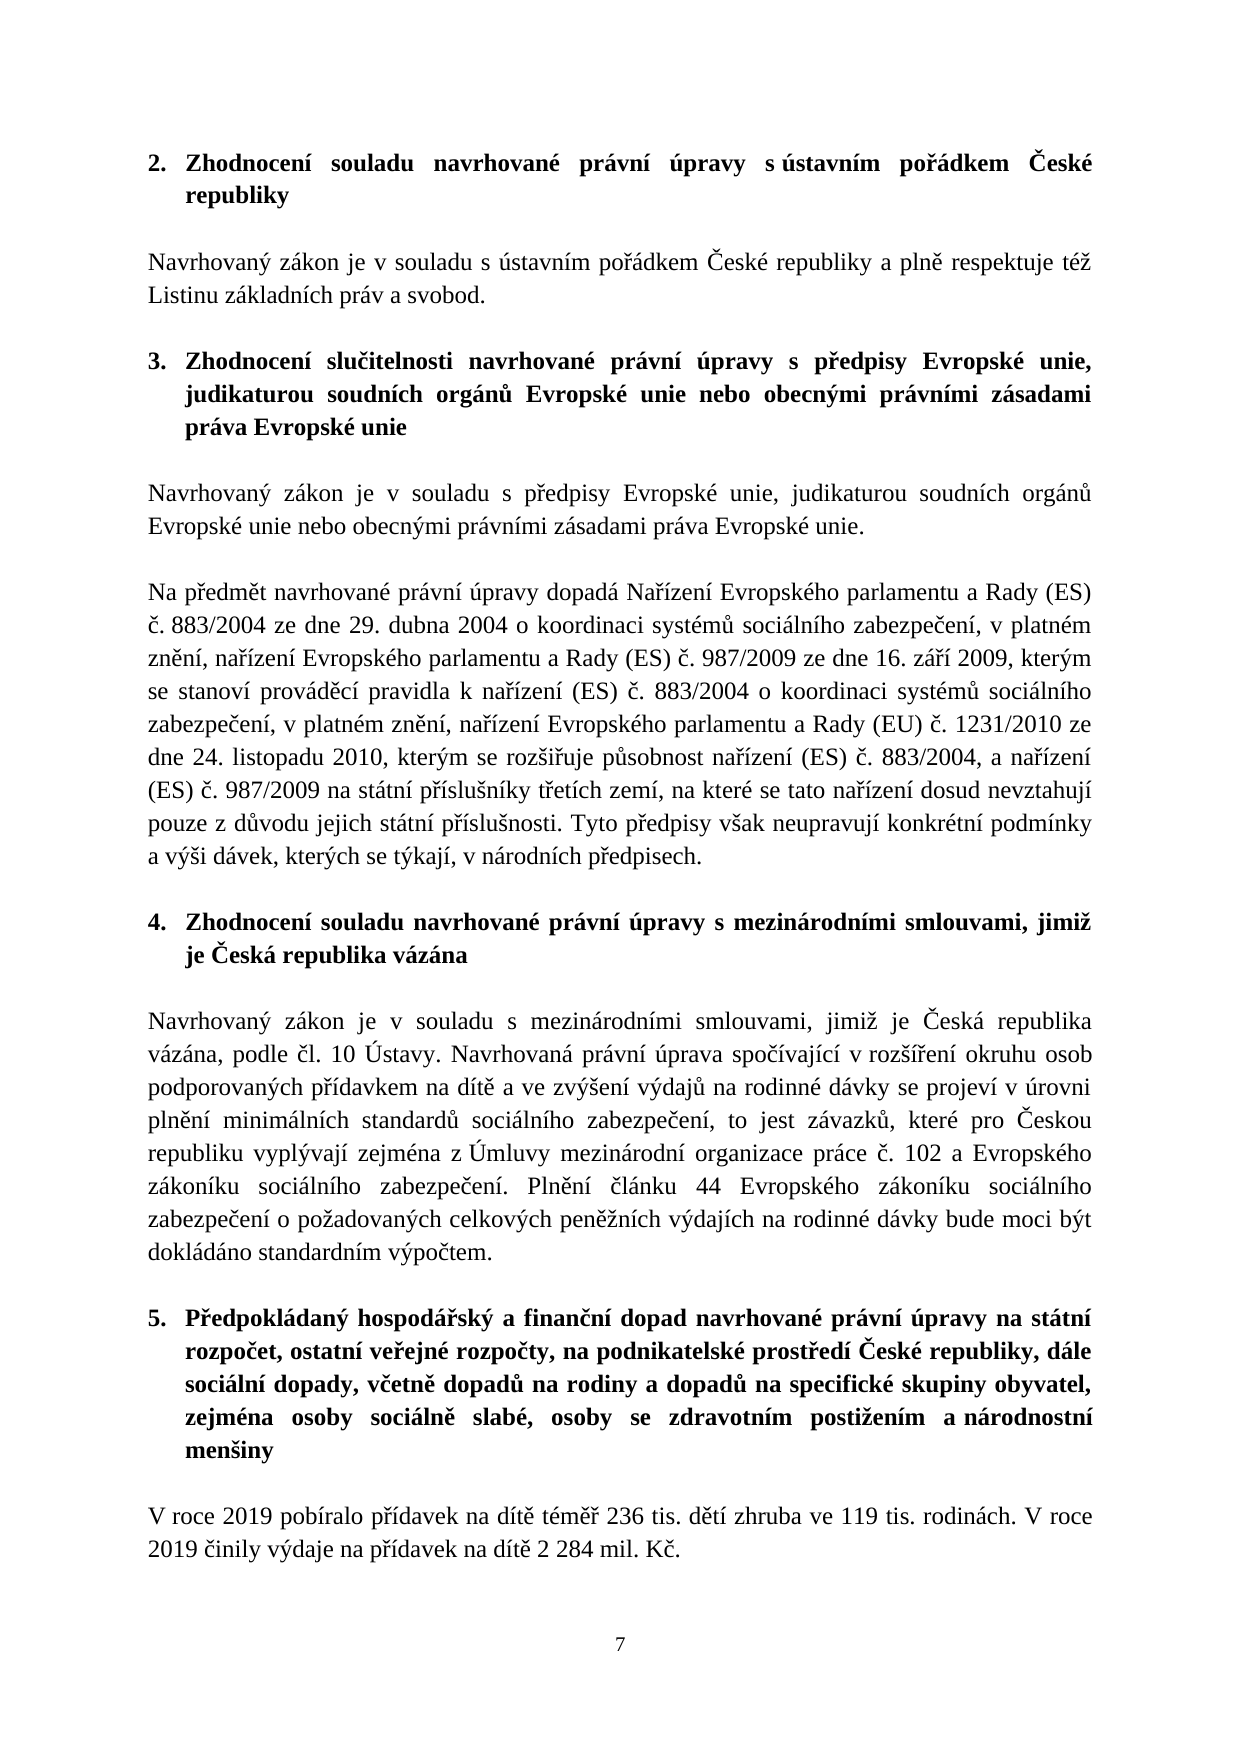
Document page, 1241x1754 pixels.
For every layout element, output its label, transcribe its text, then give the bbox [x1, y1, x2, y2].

list Předpokládaný hospodářský a finanční dopad navrhované právní úpravy na státní rozpočet, ostatní veřejné rozpočty, na podnikatelské prostředí České republiky, dále sociální dopady, včetně dopadů na rodiny a dopadů na specifické skupiny obyvatel, zejména osoby sociálně slabé, osoby se zdravotním postižením a národnostní menšiny [148, 1303, 1093, 1464]
text Navrhovaný zákon je v souladu s předpisy Evropské unie, judikaturou soudních orgánů Evropské unie nebo obecnými právními zásadami práva Evropské unie. [148, 478, 1093, 539]
list Zhodnocení slučitelnosti navrhované právní úpravy s předpisy Evropské unie, judikaturou soudních orgánů Evropské unie nebo obecnými právními zásadami práva Evropské unie [148, 346, 1093, 441]
text Na předmět navrhované právní úpravy dopadá Nařízení Evropského parlamentu a Rady (ES) č. 883/2004 ze dne 29. dubna 2004 o koordinaci systémů sociálního zabezpečení, v platném znění, nařízení Evropského parlamentu a Rady (ES) č. 987/2009 ze dne 16. září 2009, kterým se stanoví prováděcí pravidla k nařízení (ES) č. 883/2004 o koordinaci systémů sociálního zabezpečení, v platném znění, nařízení Evropského parlamentu a Rady (EU) č. 1231/2010 ze dne 24. listopadu 2010, kterým se rozšiřuje působnost nařízení (ES) č. 883/2004, a nařízení (ES) č. 987/2009 na státní příslušníky třetích zemí, na které se tato nařízení dosud nevztahují pouze z důvodu jejich státní příslušnosti. Tyto předpisy však neupravují konkrétní podmínky a výši dávek, kterých se týkají, v národních předpisech. [148, 577, 1093, 870]
text Navrhovaný zákon je v souladu s mezinárodními smlouvami, jimiž je Česká republika vázána, podle čl. 10 Ústavy. Navrhovaná právní úprava spočívající v rozšíření okruhu osob podporovaných přídavkem na dítě a ve zvýšení výdajů na rodinné dávky se projeví v úrovni plnění minimálních standardů sociálního zabezpečení, to jest závazků, které pro Českou republiku vyplývají zejména z Úmluvy mezinárodní organizace práce č. 102 a Evropského zákoníku sociálního zabezpečení. Plnění článku 44 Evropského zákoníku sociálního zabezpečení o požadovaných celkových peněžních výdajích na rodinné dávky bude moci být dokládáno standardním výpočtem. [148, 1006, 1093, 1266]
list V roce 2019 pobíralo přídavek na dítě téměř 236 tis. dětí zhruba ve 119 tis. rodinách. V roce 2019 činily výdaje na přídavek na dítě 2 284 mil. Kč. [148, 1501, 1093, 1563]
text Navrhovaný zákon je v souladu s ústavním pořádkem České republiky a plně respektuje též Listinu základních práv a svobod. [148, 247, 1093, 308]
list Zhodnocení souladu navrhované právní úpravy s ústavním pořádkem České republiky [148, 148, 1093, 209]
list Zhodnocení souladu navrhované právní úpravy s mezinárodními smlouvami, jimiž je Česká republika vázána [148, 907, 1093, 969]
